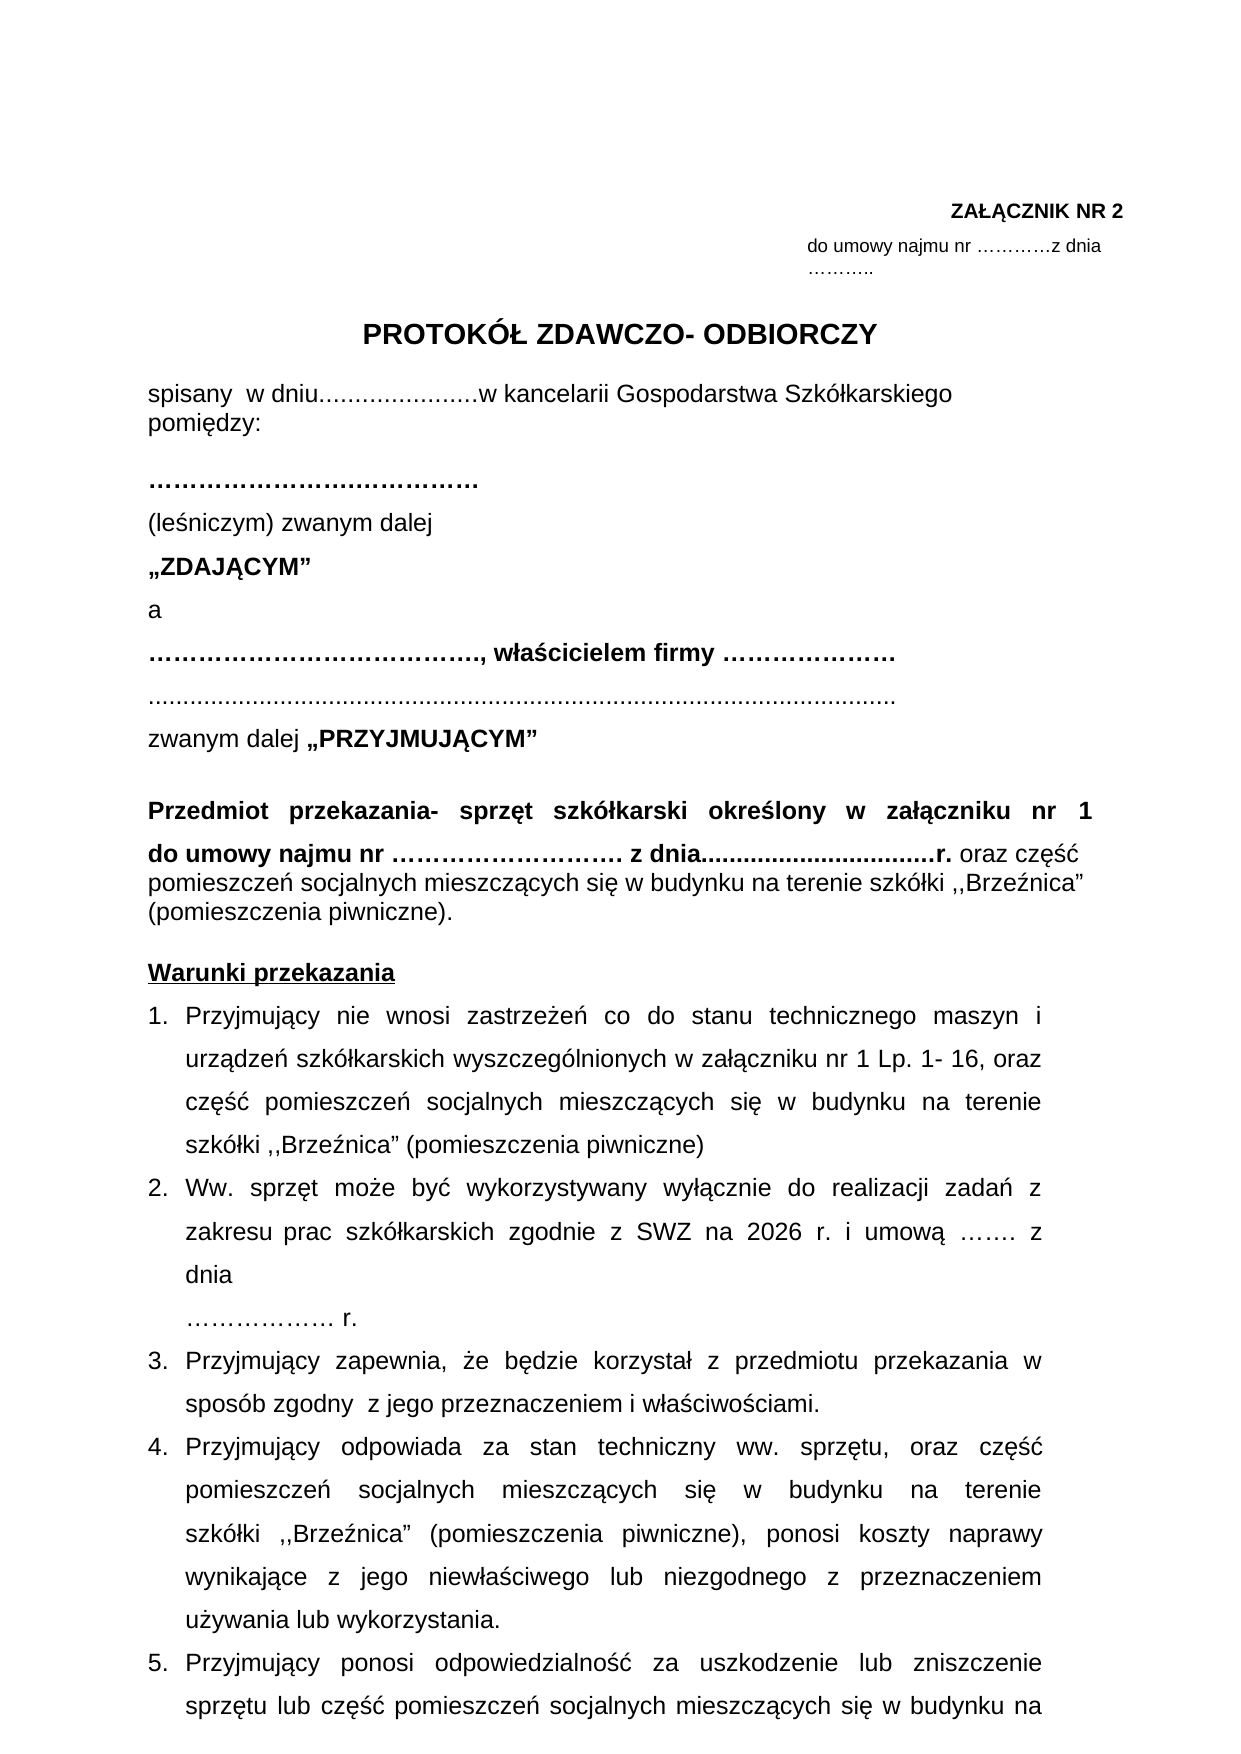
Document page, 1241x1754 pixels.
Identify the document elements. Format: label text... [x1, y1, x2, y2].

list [148, 1648, 1043, 1720]
text ……………… r. [185, 1303, 1134, 1331]
list Przyjmujący zapewnia, że będzie korzystał z przedmiotu przekazania w sposób zgodny z jego przeznaczeniem i właściwościami. [148, 1346, 1043, 1418]
text …………………………………., właścicielem firmy ………………… [148, 638, 1134, 666]
list Ww. sprzęt może być wykorzystywany wyłącznie do realizacji zadań z zakresu prac szkółkarskich zgodnie z SWZ na 2026 r. i umową ……. z dnia [148, 1173, 1043, 1288]
text pomiędzy: [148, 408, 1134, 437]
text ZAŁĄCZNIK NR 2 [135, 199, 1123, 223]
text do umowy najmu nr ………………………. z dnia r. oraz część pomieszczeń socjalnych mieszczących się w budynku na terenie szkółki ,,Brzeźnica” (pomieszczenia piwniczne). [148, 839, 1134, 925]
text ............................................................................................................ [148, 681, 1134, 710]
list Przyjmujący nie wnosi zastrzeżeń co do stanu technicznego maszyn i urządzeń szkółkarskich wyszczególnionych w załączniku nr 1 Lp. 1- 16, oraz część pomieszczeń socjalnych mieszczących się w budynku na terenie szkółki ,,Brzeźnica” (pomieszczenia piwniczne) [148, 1001, 1043, 1159]
text PROTOKÓŁ ZDAWCZO- ODBIORCZY [362, 317, 1134, 350]
list Przyjmujący odpowiada za stan techniczny ww. sprzętu, oraz część pomieszczeń socjalnych mieszczących się w budynku na terenie szkółki ,,Brzeźnica” (pomieszczenia piwniczne), ponosi koszty naprawy wynikające z jego niewłaściwego lub niezgodnego z przeznaczeniem używania lub wykorzystania. [148, 1432, 1043, 1633]
text zwanym dalej „PRZYJMUJĄCYM” [148, 724, 1134, 753]
text a [148, 595, 1134, 623]
text Warunki przekazania [148, 958, 1134, 987]
text spisany w dniu w kancelarii Gospodarstwa Szkółkarskiego [148, 379, 1134, 408]
text Przedmiot przekazania- sprzęt szkółkarski określony w załączniku nr 1 [148, 796, 1134, 825]
text …………………….…………… (leśniczym) zwanym dalej „ZDAJĄCYM” [148, 465, 565, 580]
text do umowy najmu nr …………z dnia ……….. [807, 235, 1134, 278]
